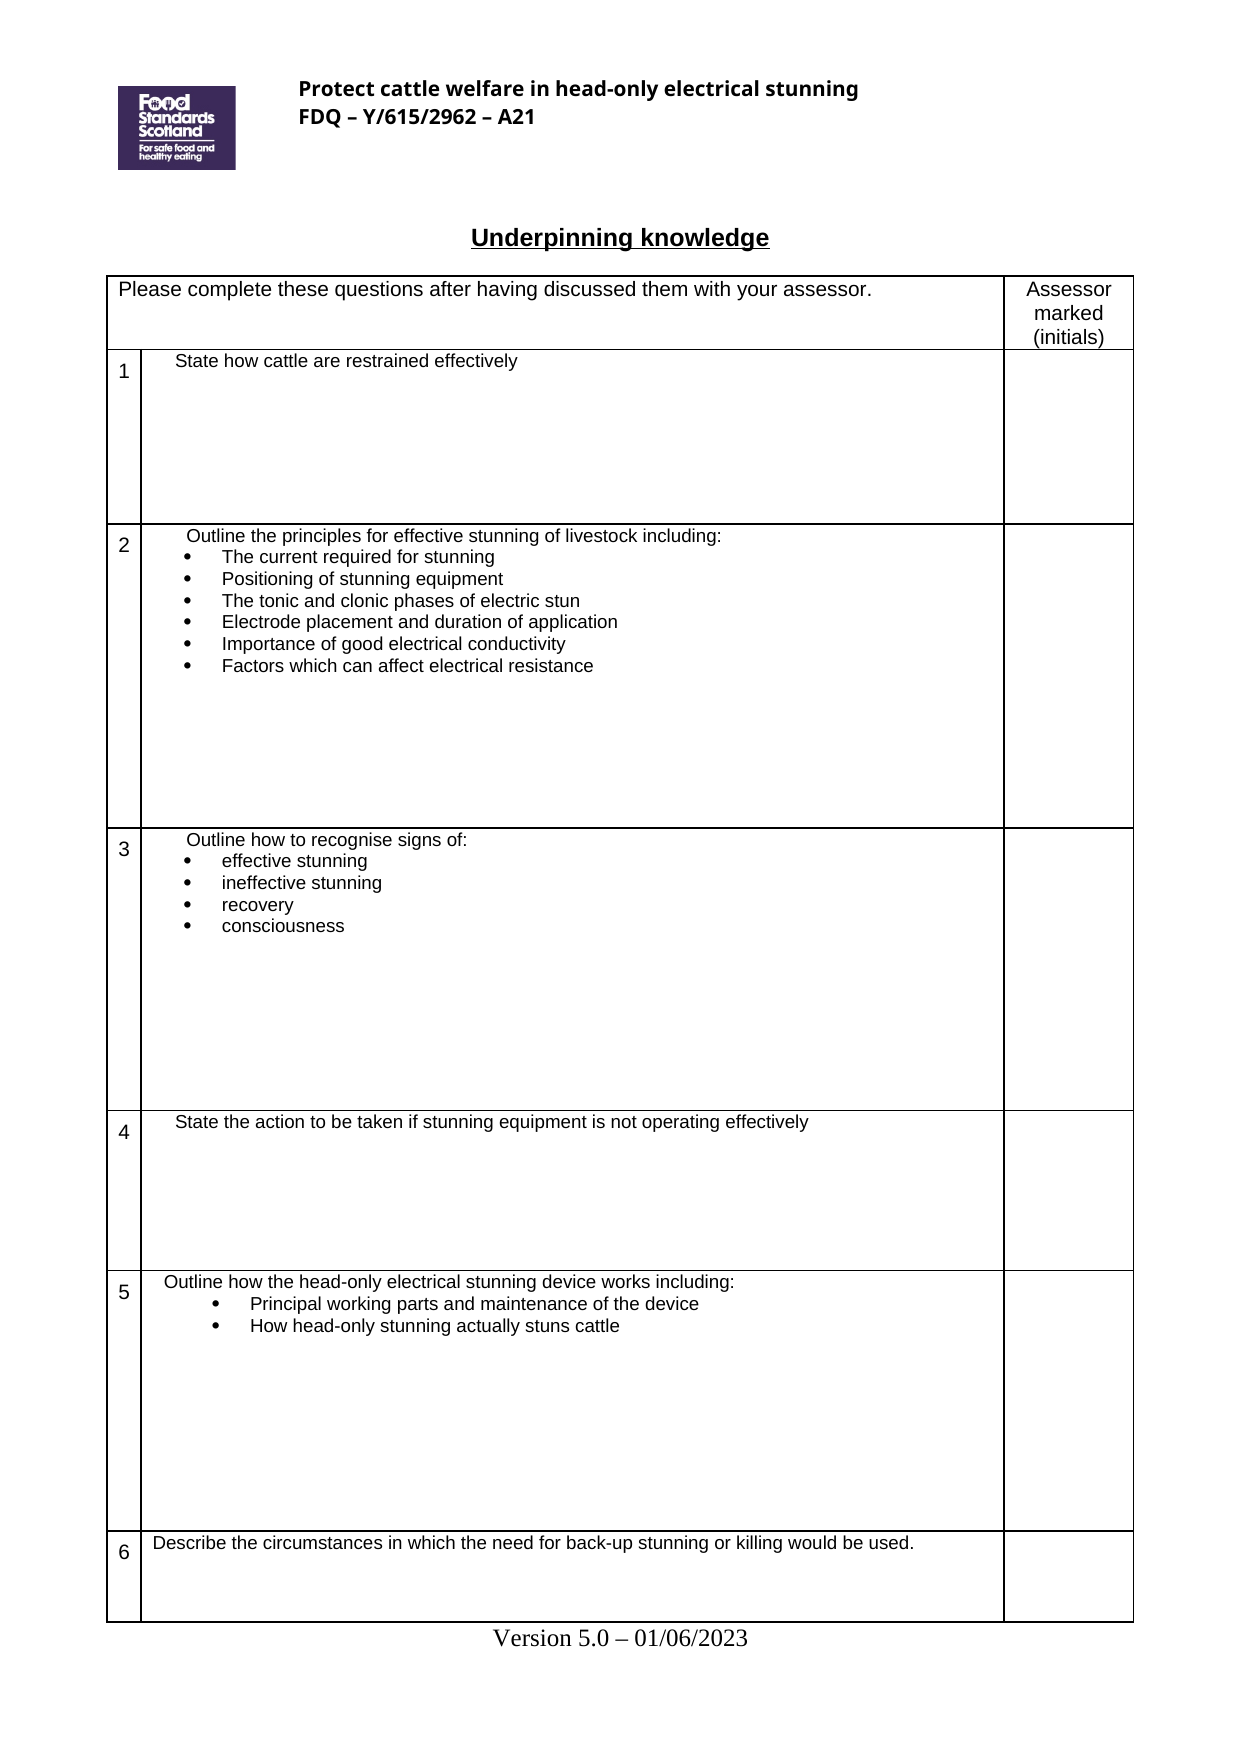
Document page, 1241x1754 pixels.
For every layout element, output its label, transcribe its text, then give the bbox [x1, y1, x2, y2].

table_cell [1005, 350, 1133, 523]
table_cell 4 [108, 1111, 140, 1270]
table_cell 2 [108, 525, 140, 827]
table_cell 6 [108, 1532, 140, 1621]
table_cell [142, 525, 1003, 827]
table_cell 3 [108, 829, 140, 1110]
table_header Assessor marked (initials) [1005, 277, 1133, 349]
table_cell [142, 829, 1003, 1110]
table_cell [1005, 1532, 1133, 1621]
table_cell [142, 1111, 1003, 1270]
table_cell Describe the circumstances in which the need for back-up stunning or killing would be used. [142, 1532, 1003, 1621]
table_cell 5 [108, 1271, 140, 1530]
table_cell [1005, 525, 1133, 827]
table_cell [142, 350, 1003, 523]
table_cell [142, 1271, 1003, 1530]
text Underpinning knowledge [118, 223, 1122, 251]
table_cell [1005, 1271, 1133, 1530]
picture [118, 86, 236, 170]
table_header Please complete these questions after having discussed them with your assessor. [108, 277, 1003, 349]
table_cell 1 [108, 350, 140, 523]
table_cell [1005, 1111, 1133, 1270]
table_cell [1005, 829, 1133, 1110]
